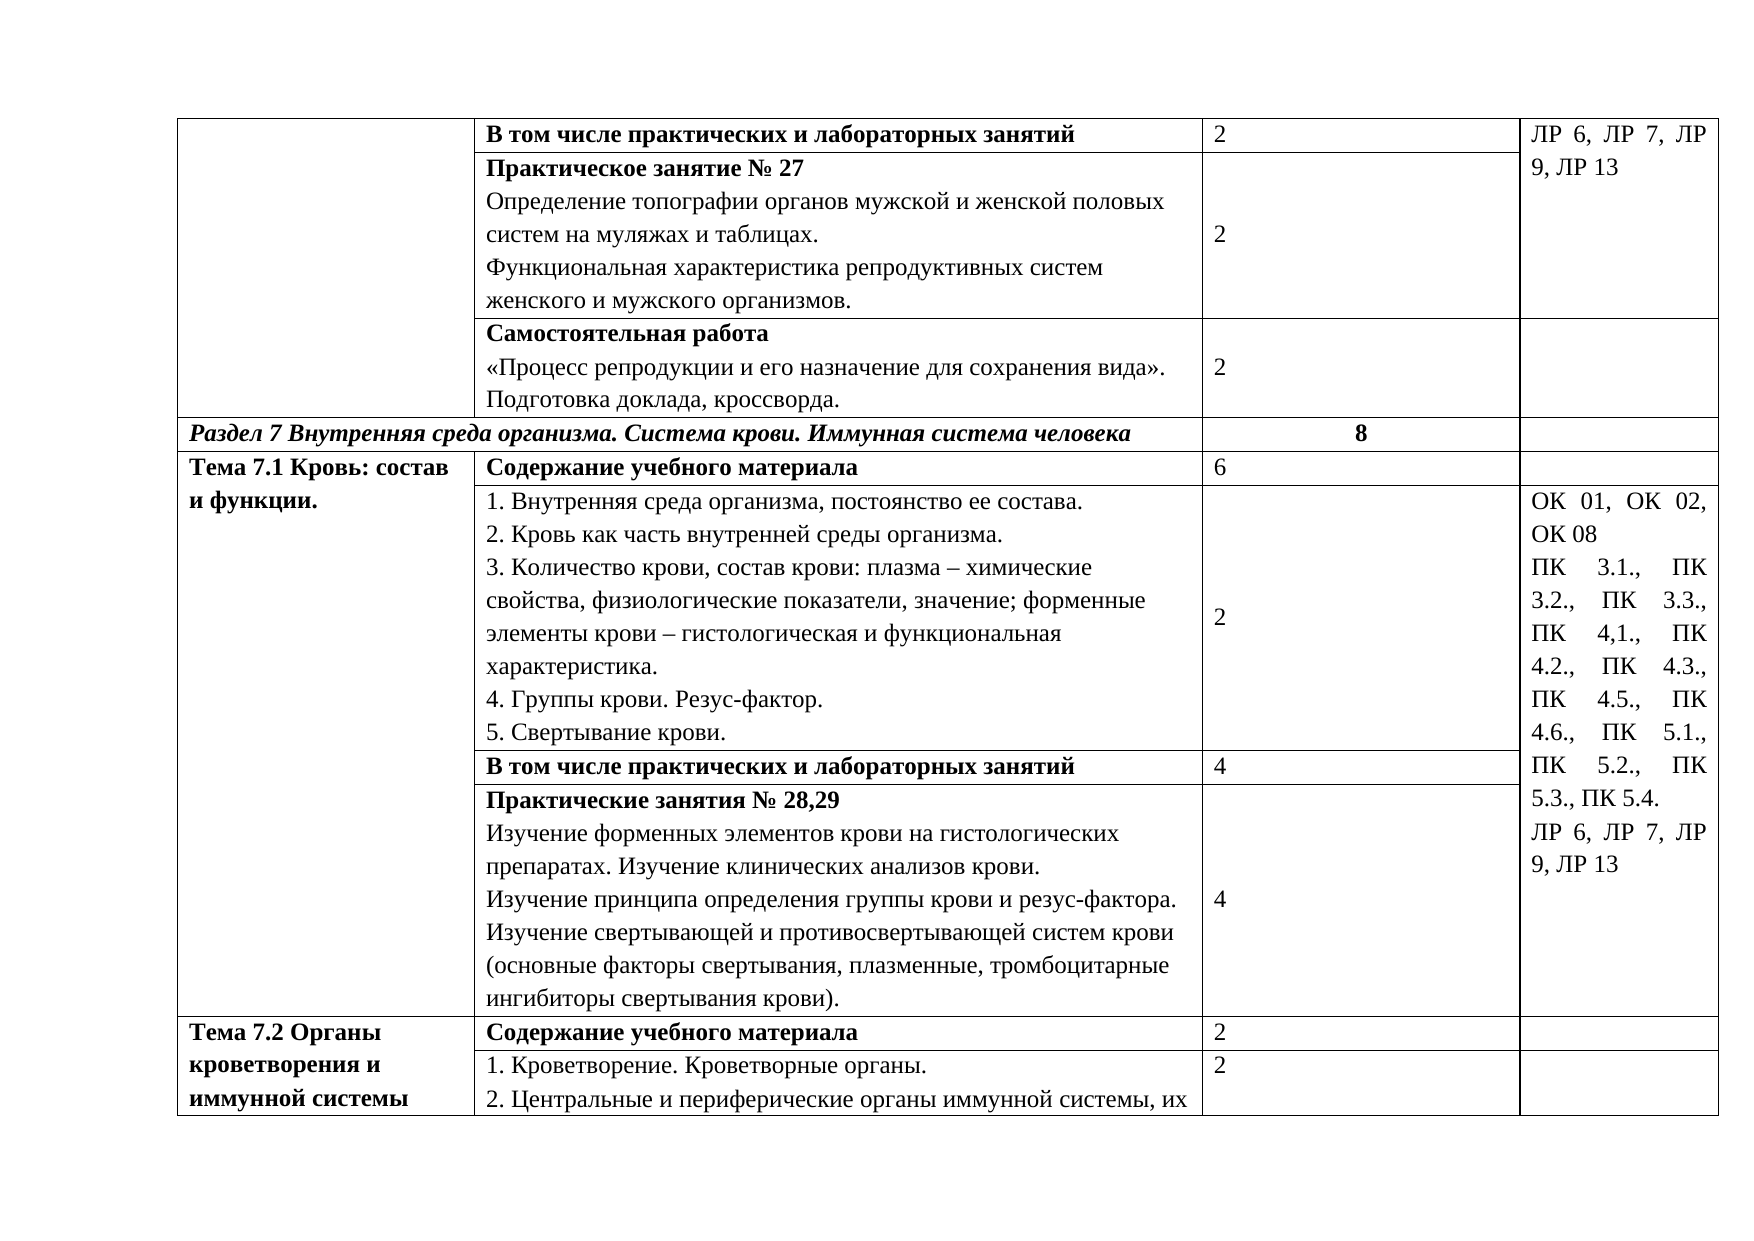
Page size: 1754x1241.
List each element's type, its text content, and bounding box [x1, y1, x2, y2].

table_cell 2 [1203, 1051, 1519, 1115]
table_cell Практические занятия № 28,29 Изучение форменных элементов крови на гистологических препаратах. Изучение клинических анализов крови. Изучение принципа определения группы крови и резус-фактора. Изучение свертывающей и противосвертывающей систем крови (основные факторы свертывания, плазменные, тромбоцитарные ингибиторы свертывания крови). [475, 785, 1202, 1016]
table_cell 4 [1203, 785, 1519, 1016]
table_cell 2 [1203, 119, 1519, 152]
table_cell Самостоятельная работа «Процесс репродукции и его назначение для сохранения вида». Подготовка доклада, кроссворда. [475, 319, 1202, 417]
table_cell Содержание учебного материала [475, 1017, 1202, 1049]
table_cell [1521, 452, 1718, 485]
table_cell [1521, 418, 1718, 451]
table_cell 6 [1203, 452, 1519, 485]
table_cell 1. Внутренняя среда организма, постоянство ее состава. 2. Кровь как часть внутренней среды организма. 3. Количество крови, состав крови: плазма – химические свойства, физиологические показатели, значение; форменные элементы крови – гистологическая и функциональная характеристика. 4. Группы крови. Резус-фактор. 5. Свертывание крови. [475, 486, 1202, 750]
table_cell [1521, 1017, 1718, 1049]
table_cell Практическое занятие № 27 Определение топографии органов мужской и женской половых систем на муляжах и таблицах. Функциональная характеристика репродуктивных систем женского и мужского организмов. [475, 153, 1202, 317]
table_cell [1521, 119, 1718, 317]
table_cell 2 [1203, 1017, 1519, 1049]
table_cell [1521, 1051, 1718, 1115]
table_cell [1521, 319, 1718, 417]
table_cell 2 [1203, 153, 1519, 317]
table_cell Содержание учебного материала [475, 452, 1202, 485]
table_cell В том числе практических и лабораторных занятий [475, 751, 1202, 784]
table_cell Тема 7.1 Кровь: состав и функции. [178, 452, 474, 1016]
table_cell 2 [1203, 319, 1519, 417]
table_cell 2 [1203, 486, 1519, 750]
table_cell 4 [1203, 751, 1519, 784]
table_cell Тема 7.2 Органы кроветворения и иммунной системы [178, 1017, 474, 1115]
table_cell В том числе практических и лабораторных занятий [475, 119, 1202, 152]
table_cell Раздел 7 Внутренняя среда организма. Система крови. Иммунная система человека [178, 418, 1202, 451]
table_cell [475, 1051, 1202, 1115]
table_cell 8 [1203, 418, 1519, 451]
